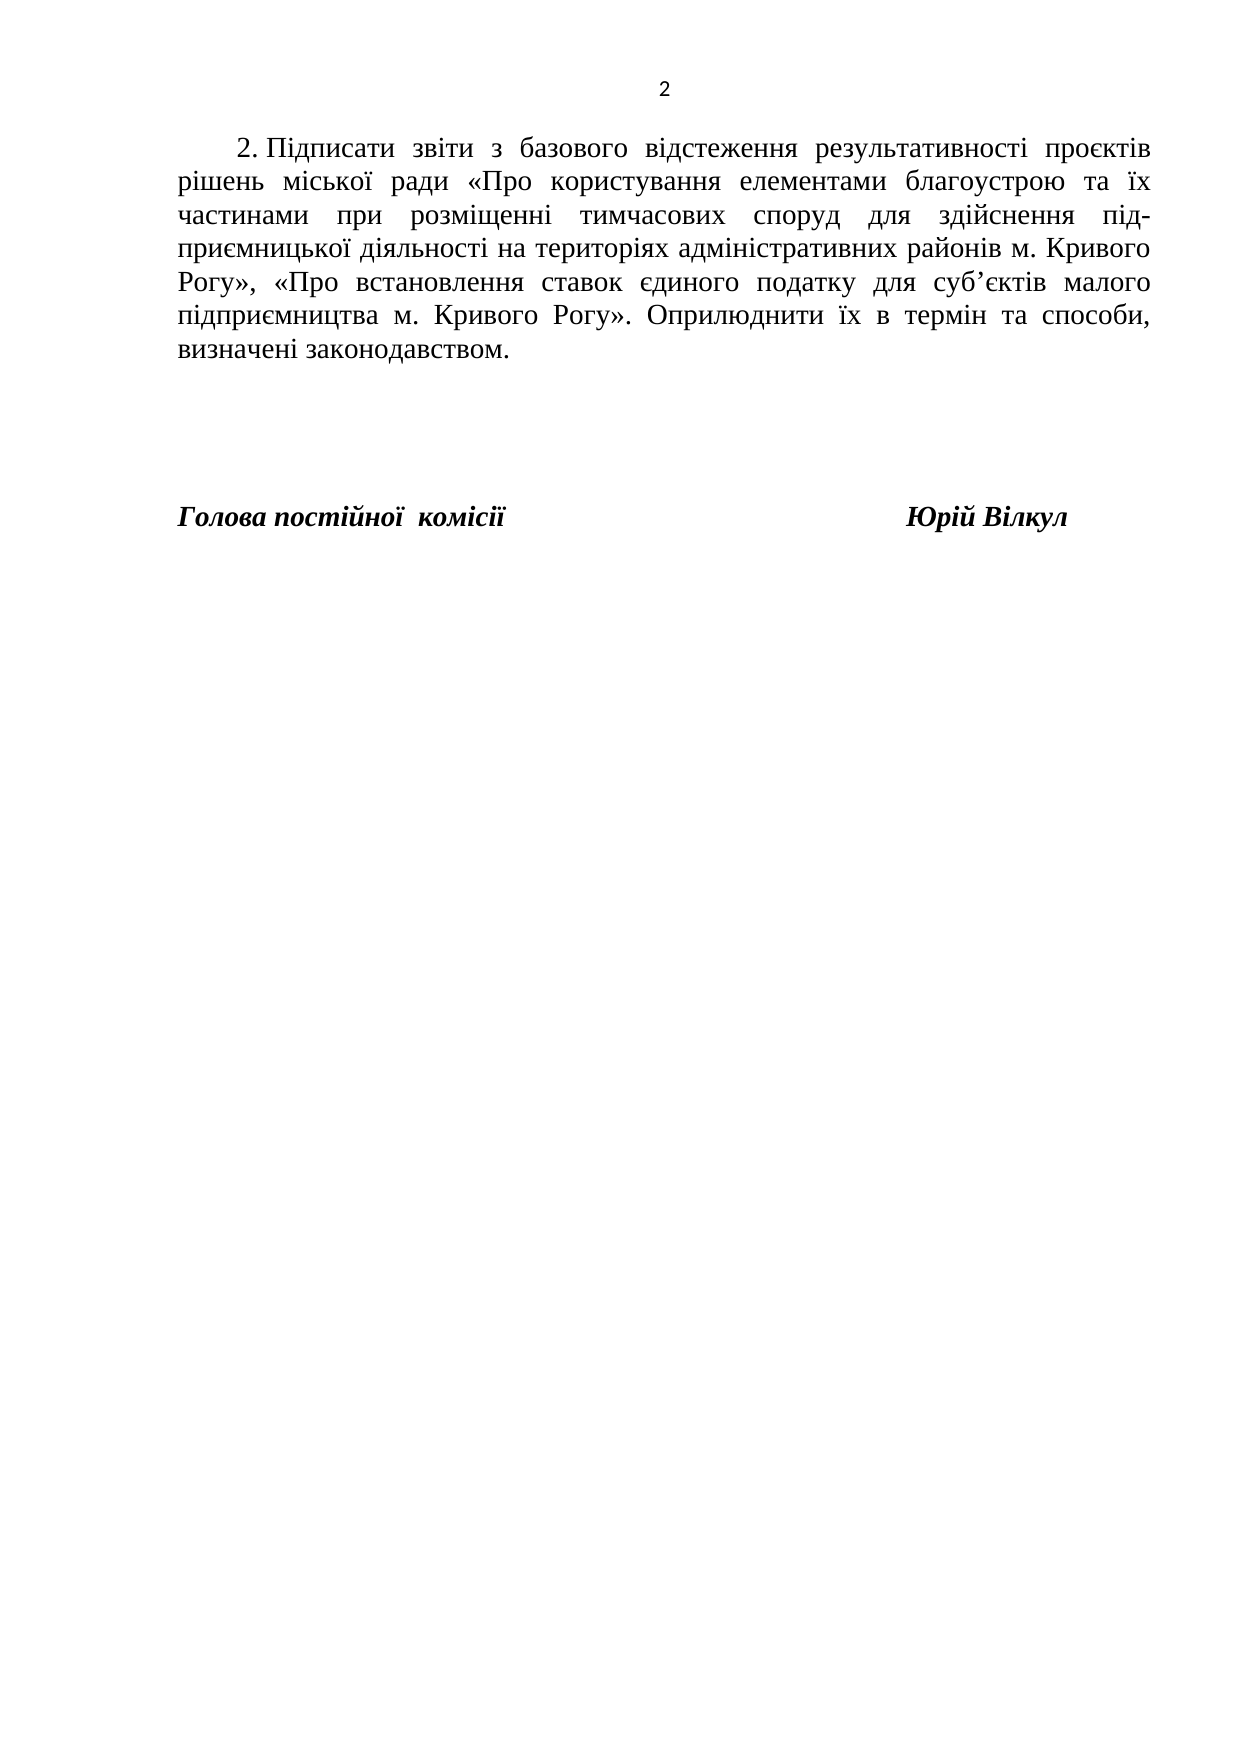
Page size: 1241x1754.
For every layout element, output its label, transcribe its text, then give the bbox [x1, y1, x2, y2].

text Голова постійної комісії Юрій Вілкул [177, 499, 1152, 532]
list Підписати звіти з базового відстеження результативності проєктів рішень міської ради «Про користування елементами благоустрою та їх частинами при розміщенні тимчасових споруд для здійснення під-приємницької діяльності на територіях адміністративних районів м. Кривого Рогу», «Про встановлення ставок єдиного податку для суб’єктів малого підприємництва м. Кривого Рогу». Оприлюднити їх в термін та способи, визначені законодавством. [177, 130, 1152, 364]
